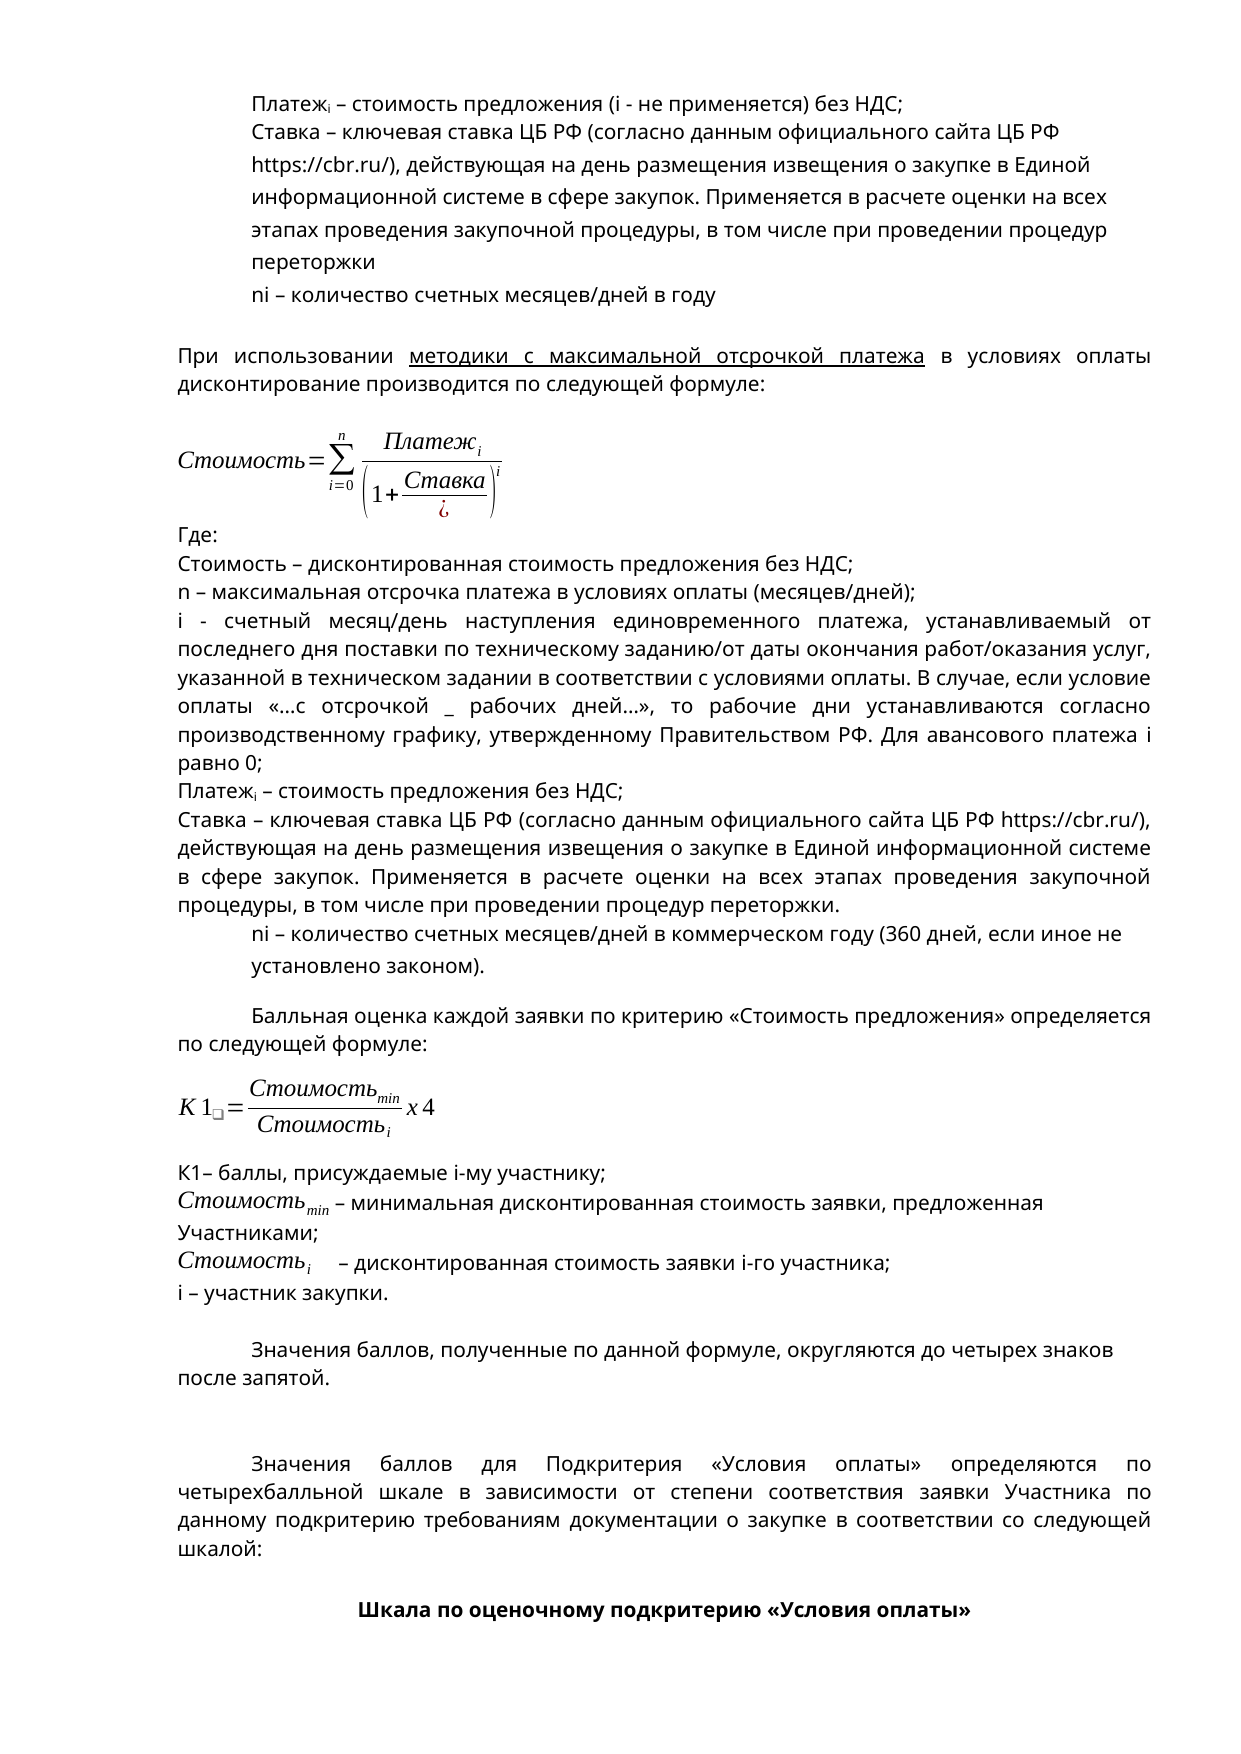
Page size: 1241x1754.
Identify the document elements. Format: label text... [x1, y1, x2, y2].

text – дисконтированная стоимость заявки i-го участника; [177, 1247, 1152, 1278]
text ni – количество счетных месяцев/дней в коммерческом году (360 дней, если иное не установлено законом). [251, 919, 1152, 980]
text Платежi – стоимость предложения без НДС; [177, 777, 1152, 805]
text Платежi – стоимость предложения (i - не применяется) без НДС; [251, 89, 1152, 117]
text Шкала по оценочному подкритерию «Условия оплаты» [177, 1595, 1152, 1623]
text – минимальная дисконтированная стоимость заявки, предложенная Участниками; [177, 1187, 1152, 1247]
text ni – количество счетных месяцев/дней в году [251, 280, 1152, 308]
text Ставка – ключевая ставка ЦБ РФ (согласно данным официального сайта ЦБ РФ https://cbr.ru/), действующая на день размещения извещения о закупке в Единой информационной системе в сфере закупок. Применяется в расчете оценки на всех этапах проведения закупочной процедуры, в том числе при проведении процедур переторжки. [177, 805, 1152, 919]
text Ставка – ключевая ставка ЦБ РФ (согласно данным официального сайта ЦБ РФ https://cbr.ru/), действующая на день размещения извещения о закупке в Единой информационной системе в сфере закупок. Применяется в расчете оценки на всех этапах проведения закупочной процедуры, в том числе при проведении процедур переторжки [251, 117, 1152, 276]
text i - счетный месяц/день наступления единовременного платежа, устанавливаемый от последнего дня поставки по техническому заданию/от даты окончания работ/оказания услуг, указанной в техническом задании в соответствии с условиями оплаты. В случае, если условие оплаты «…с отсрочкой _ рабочих дней…», то рабочие дни устанавливаются согласно производственному графику, утвержденному Правительством РФ. Для авансового платежа i равно 0; [177, 606, 1152, 777]
text К1– баллы, присуждаемые i-му участнику; [177, 1158, 1152, 1187]
text i – участник закупки. [177, 1278, 1152, 1306]
text Стоимость – дисконтированная стоимость предложения без НДС; [177, 549, 1152, 577]
text Балльная оценка каждой заявки по критерию «Стоимость предложения» определяется по следующей формуле: [177, 1001, 1152, 1058]
text Где: [177, 521, 1152, 549]
text Значения баллов, полученные по данной формуле, округляются до четырех знаков после запятой. [177, 1335, 1152, 1392]
text Значения баллов для Подкритерия «Условия оплаты» определяются по четырехбалльной шкале в зависимости от степени соответствия заявки Участника по данному подкритерию требованиям документации о закупке в соответствии со следующей шкалой: [177, 1449, 1152, 1562]
text n – максимальная отсрочка платежа в условиях оплаты (месяцев/дней); [177, 577, 1152, 606]
text При использовании методики с максимальной отсрочкой платежа в условиях оплаты дисконтирование производится по следующей формуле: [177, 341, 1152, 398]
